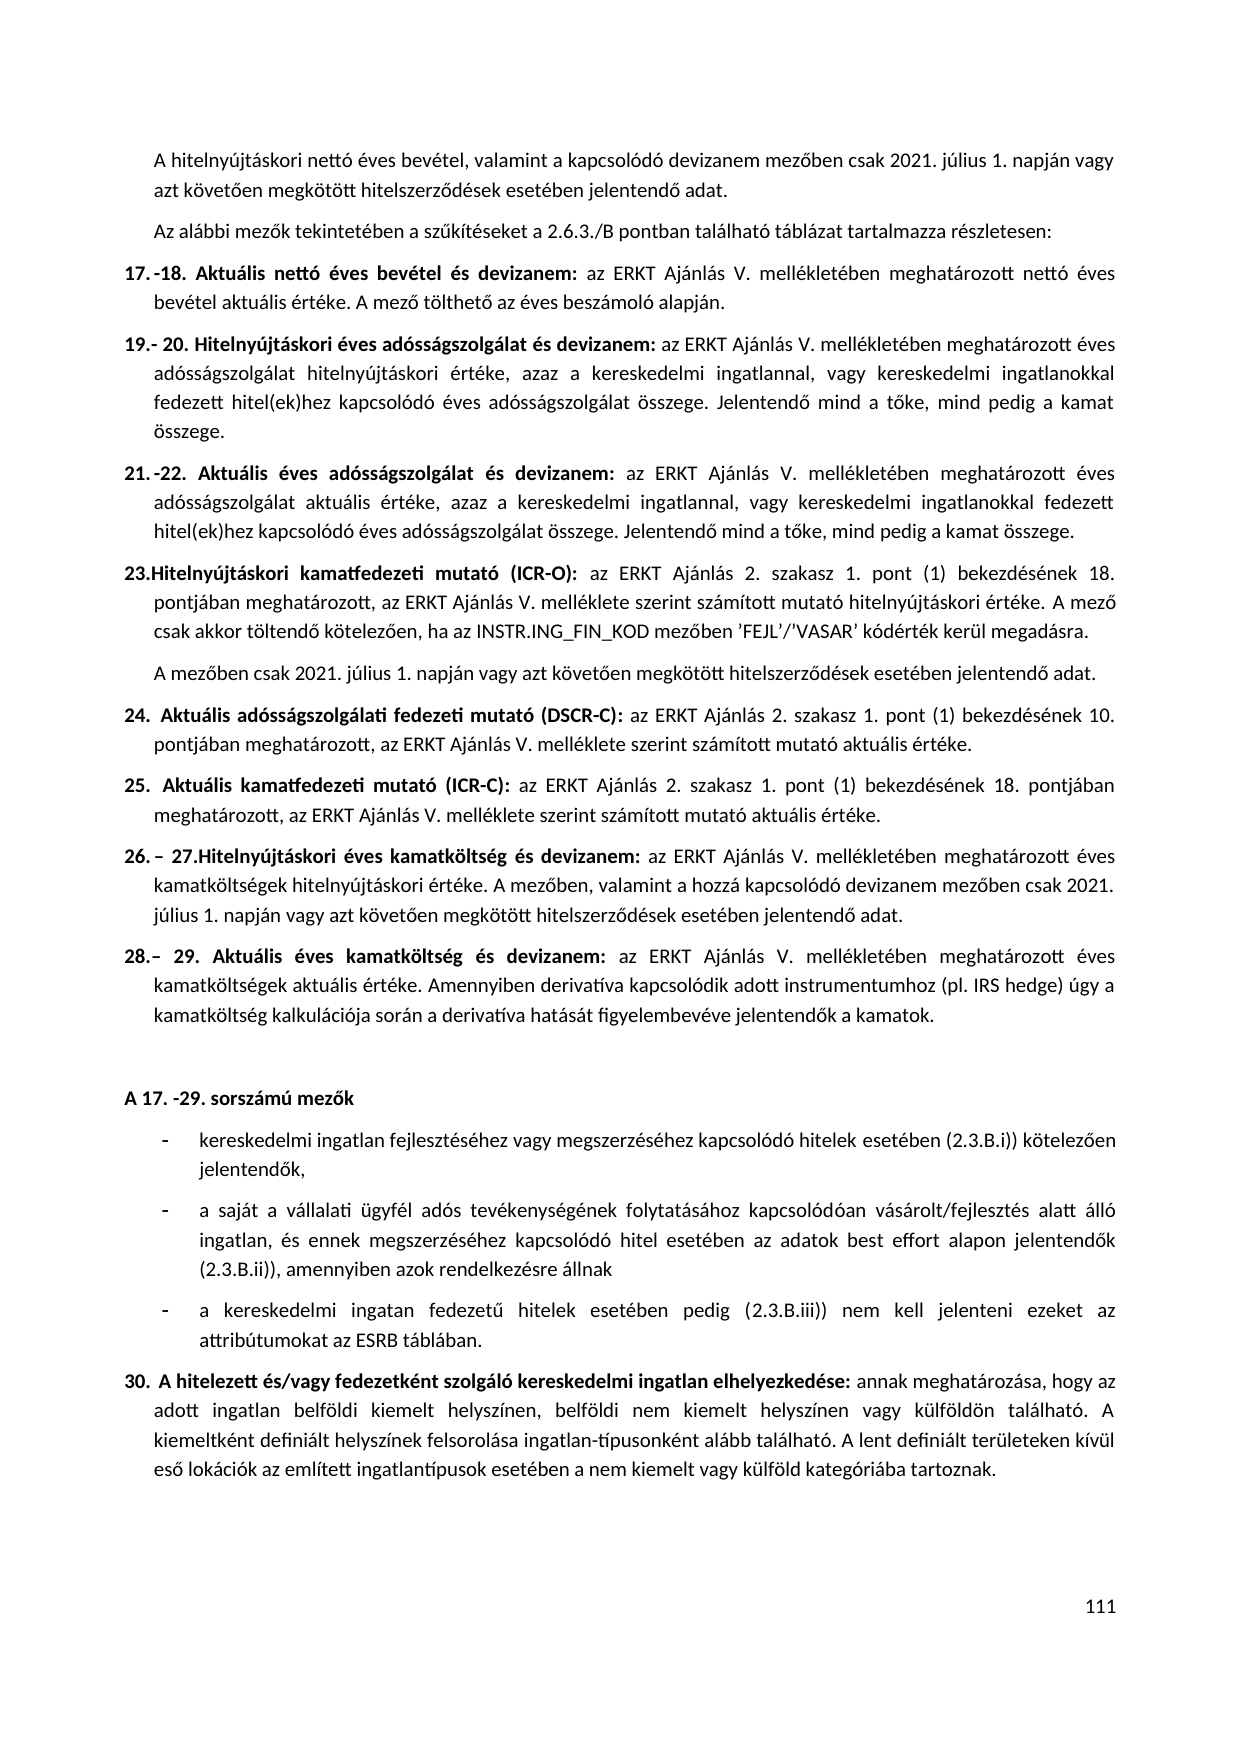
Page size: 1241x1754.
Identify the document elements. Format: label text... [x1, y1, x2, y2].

list a saját a vállalati ügyfél adós tevékenységének folytatásához kapcsolódóan vásárolt/fejlesztés alatt álló ingatlan, és ennek megszerzéséhez kapcsolódó hitel esetében az adatok best effort alapon jelentendők (2.3.B.ii)), amennyiben azok rendelkezésre állnak [162, 1198, 1116, 1281]
list -22. Aktuális éves adósságszolgálat és devizanem: az ERKT Ajánlás V. mellékletében meghatározott éves adósságszolgálat aktuális értéke, azaz a kereskedelmi ingatlannal, vagy kereskedelmi ingatlanokkal fedezett hitel(ek)hez kapcsolódó éves adósságszolgálat összege. Jelentendő mind a tőke, mind pedig a kamat összege. [124, 460, 1116, 544]
list – 27.Hitelnyújtáskori éves kamatköltség és devizanem: az ERKT Ajánlás V. mellékletében meghatározott éves kamatköltségek hitelnyújtáskori értéke. A mezőben, valamint a hozzá kapcsolódó devizanem mezőben csak 2021. július 1. napján vagy azt követően megkötött hitelszerződések esetében jelentendő adat. [124, 843, 1116, 927]
text A hitelnyújtáskori nettó éves bevétel, valamint a kapcsolódó devizanem mezőben csak 2021. július 1. napján vagy azt követően megkötött hitelszerződések esetében jelentendő adat. [154, 148, 1116, 202]
text 28.– 29. Aktuális éves kamatköltség és devizanem: az ERKT Ajánlás V. mellékletében meghatározott éves kamatköltségek aktuális értéke. Amennyiben derivatíva kapcsolódik adott instrumentumhoz (pl. IRS hedge) úgy a kamatköltség kalkulációja során a derivatíva hatását figyelembevéve jelentendők a kamatok. [124, 943, 1116, 1027]
text A 17. -29. sorszámú mezők [124, 1085, 1116, 1111]
text 19.- 20. Hitelnyújtáskori éves adósságszolgálat és devizanem: az ERKT Ajánlás V. mellékletében meghatározott éves adósságszolgálat hitelnyújtáskori értéke, azaz a kereskedelmi ingatlannal, vagy kereskedelmi ingatlanokkal fedezett hitel(ek)hez kapcsolódó éves adósságszolgálat összege. Jelentendő mind a tőke, mind pedig a kamat összege. [124, 331, 1116, 444]
list Aktuális kamatfedezeti mutató (ICR-C): az ERKT Ajánlás 2. szakasz 1. pont (1) bekezdésének 18. pontjában meghatározott, az ERKT Ajánlás V. melléklete szerint számított mutató aktuális értéke. [124, 773, 1116, 827]
list a kereskedelmi ingatan fedezetű hitelek esetében pedig (2.3.B.iii)) nem kell jelenteni ezeket az attribútumokat az ESRB táblában. [162, 1298, 1116, 1352]
text 23.Hitelnyújtáskori kamatfedezeti mutató (ICR-O): az ERKT Ajánlás 2. szakasz 1. pont (1) bekezdésének 18. pontjában meghatározott, az ERKT Ajánlás V. melléklete szerint számított mutató hitelnyújtáskori értéke. A mező csak akkor töltendő kötelezően, ha az INSTR.ING_FIN_KOD mezőben ’FEJL’/’VASAR’ kódérték kerül megadásra. [124, 560, 1116, 644]
text A mezőben csak 2021. július 1. napján vagy azt követően megkötött hitelszerződések esetében jelentendő adat. [154, 660, 1116, 686]
list A hitelezett és/vagy fedezetként szolgáló kereskedelmi ingatlan elhelyezkedése: annak meghatározása, hogy az adott ingatlan belföldi kiemelt helyszínen, belföldi nem kiemelt helyszínen vagy külföldön található. A kiemeltként definiált helyszínek felsorolása ingatlan-típusonként alább található. A lent definiált területeken kívül eső lokációk az említett ingatlantípusok esetében a nem kiemelt vagy külföld kategóriába tartoznak. [124, 1368, 1116, 1481]
list -18. Aktuális nettó éves bevétel és devizanem: az ERKT Ajánlás V. mellékletében meghatározott nettó éves bevétel aktuális értéke. A mező tölthető az éves beszámoló alapján. [124, 260, 1116, 315]
list Aktuális adósságszolgálati fedezeti mutató (DSCR-C): az ERKT Ajánlás 2. szakasz 1. pont (1) bekezdésének 10. pontjában meghatározott, az ERKT Ajánlás V. melléklete szerint számított mutató aktuális értéke. [124, 702, 1116, 756]
list kereskedelmi ingatlan fejlesztéséhez vagy megszerzéséhez kapcsolódó hitelek esetében (2.3.B.i)) kötelezően jelentendők, [162, 1127, 1116, 1181]
text Az alábbi mezők tekintetében a szűkítéseket a 2.6.3./B pontban található táblázat tartalmazza részletesen: [154, 218, 1116, 244]
